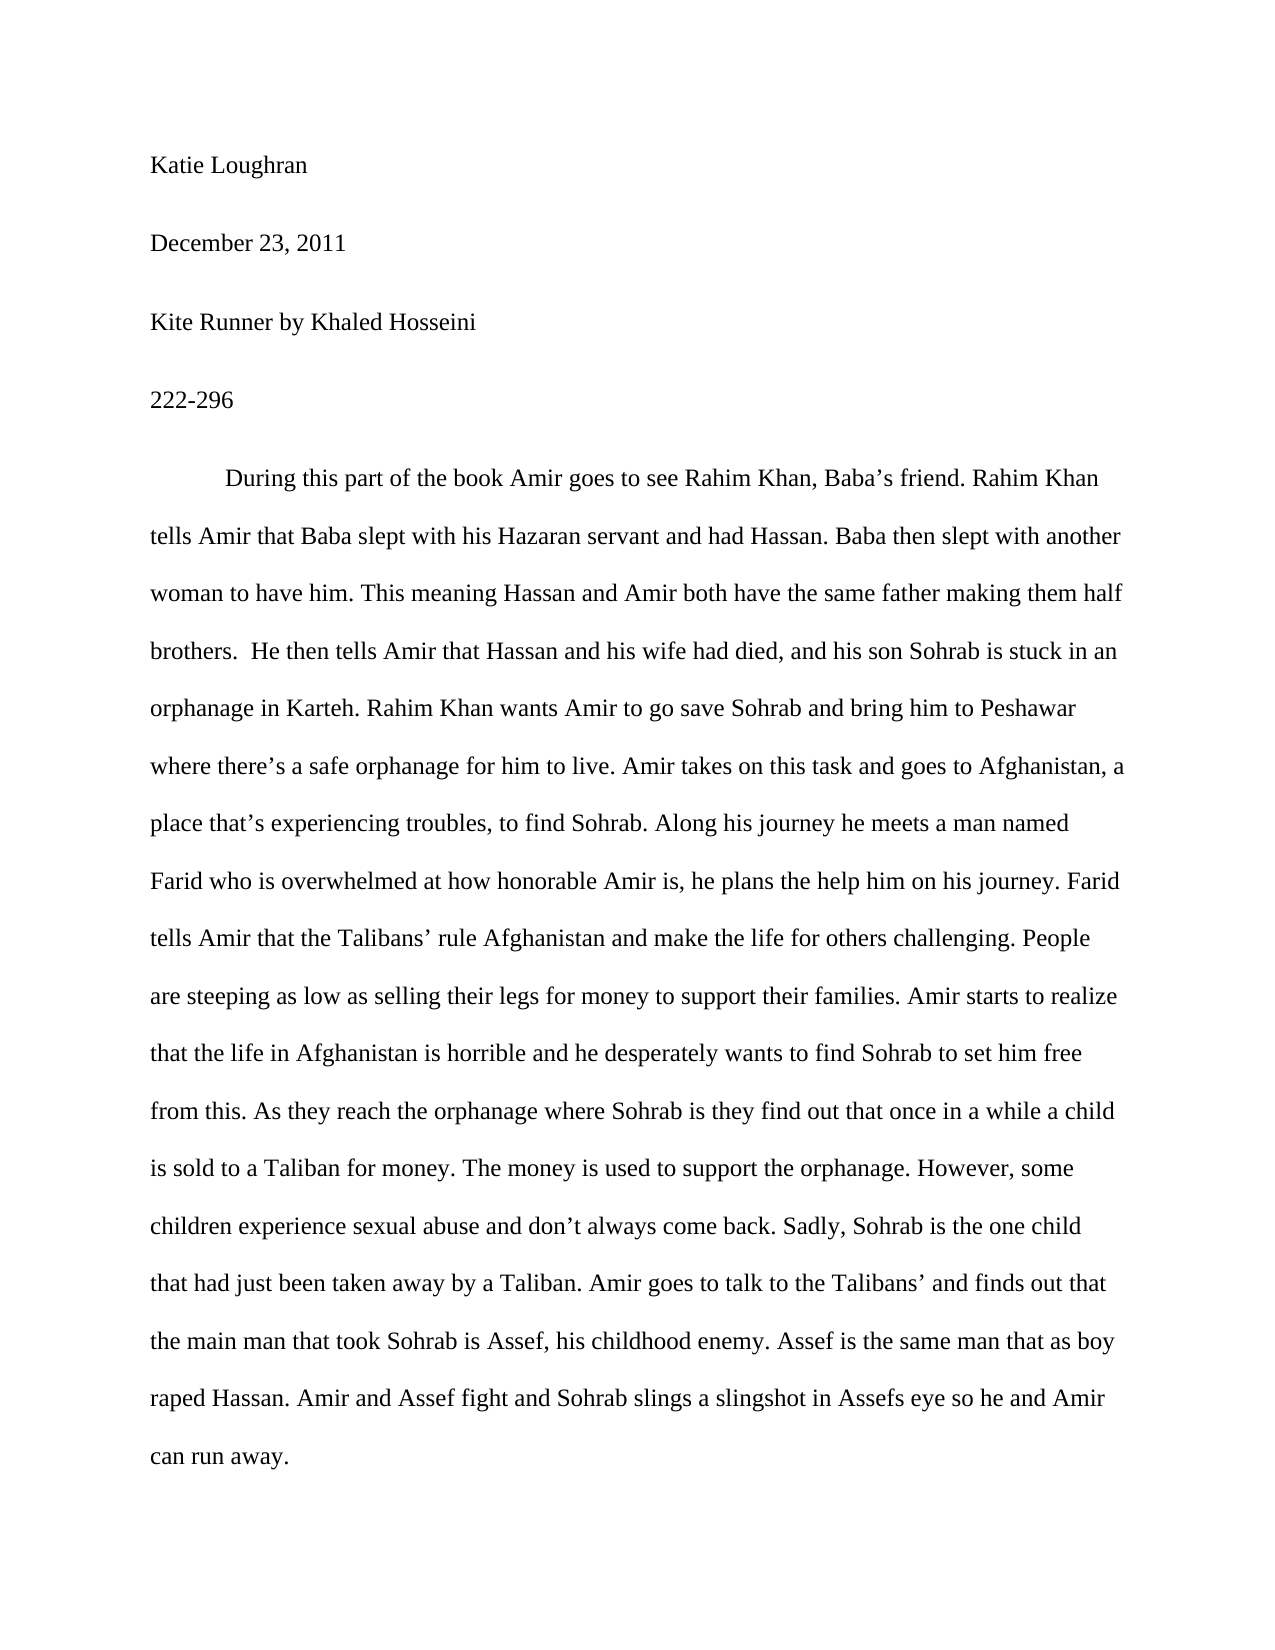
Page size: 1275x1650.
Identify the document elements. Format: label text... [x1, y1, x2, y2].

text Katie Loughran [150, 150, 1125, 179]
text Kite Runner by Khaled Hosseini [150, 307, 1125, 335]
text 222-296 [150, 385, 1125, 414]
text December 23, 2011 [150, 228, 1125, 257]
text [150, 463, 1125, 1469]
